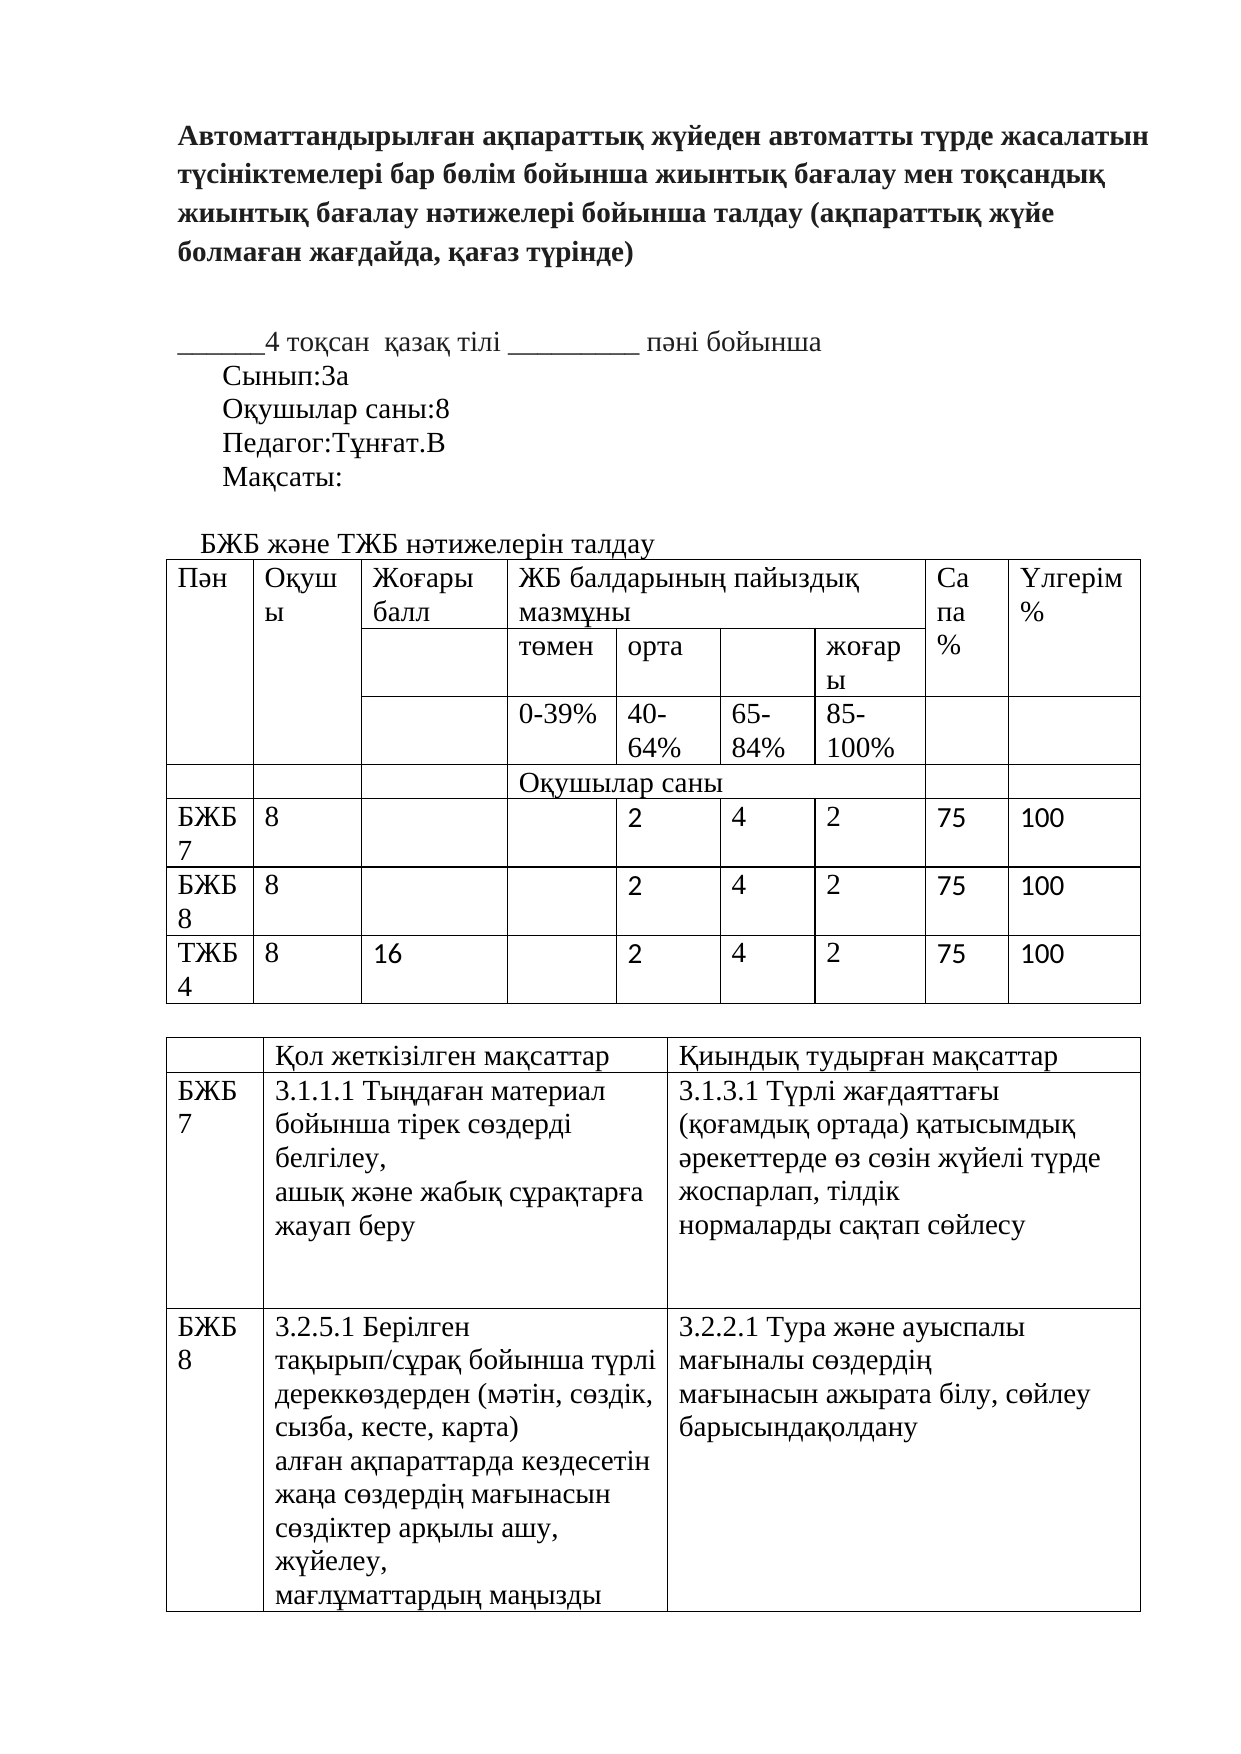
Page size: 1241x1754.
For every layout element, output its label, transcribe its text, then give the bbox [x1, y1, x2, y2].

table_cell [264, 1309, 667, 1611]
table_cell [362, 868, 507, 934]
table_cell 2 [816, 868, 925, 934]
table_cell орта [617, 629, 720, 696]
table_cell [668, 1309, 1140, 1611]
table_cell 75 [926, 799, 1008, 866]
table_cell 2 [816, 799, 925, 866]
table_header Қиындық тудырған мақсаттар [668, 1038, 1140, 1072]
table_cell 2 [816, 936, 925, 1003]
table_header Қол жеткізілген мақсаттар [264, 1038, 667, 1072]
table_cell 16 [362, 936, 507, 1003]
table_cell Оқушылар саны [508, 765, 925, 798]
table_header Оқушы [254, 560, 361, 764]
text Сынып:3а Оқушылар саны:8 Педагог:Тұнғат.В Мақсаты: [177, 358, 1152, 526]
table_cell [1009, 765, 1140, 798]
table_header Үлгерім % [1009, 560, 1140, 696]
table_cell 100 [1009, 936, 1140, 1003]
table_cell [362, 799, 507, 866]
table_cell 4 [721, 799, 814, 866]
table_cell БЖБ 7 [167, 1073, 263, 1308]
table_cell [508, 936, 616, 1003]
table_cell 8 [254, 936, 361, 1003]
table_cell [926, 697, 1008, 764]
table_cell 2 [617, 936, 720, 1003]
table_header Пән [167, 560, 253, 764]
table_cell 100 [1009, 799, 1140, 866]
table_cell [362, 629, 507, 696]
table_cell 75 [926, 936, 1008, 1003]
table_cell 2 [617, 868, 720, 934]
table_cell БЖБ 8 [167, 1309, 263, 1611]
table_cell жоғары [816, 629, 925, 696]
text ______4 тоқсан қазақ тілі _________ пәні бойынша [177, 324, 1152, 358]
table_cell 4 [721, 936, 814, 1003]
table_cell [254, 765, 361, 798]
table_cell [508, 868, 616, 934]
table_cell [721, 629, 814, 696]
table_header Са па % [926, 560, 1008, 696]
table_cell 0-39% [508, 697, 616, 764]
table_cell [167, 765, 253, 798]
table_cell 65-84% [721, 697, 814, 764]
table_cell 85-100% [816, 697, 925, 764]
text БЖБ және ТЖБ нәтижелерін талдау [177, 526, 1152, 559]
table_cell 40-64% [617, 697, 720, 764]
text Автоматтандырылған ақпараттық жүйеден автоматты түрде жасалатын түсініктемелері бар бөлім бойынша жиынтық бағалау мен тоқсандық жиынтық бағалау нәтижелері бойынша талдау (ақпараттық жүйе болмаған жағдайда, қағаз түрінде) [177, 118, 1152, 299]
table_cell төмен [508, 629, 616, 696]
table_cell 75 [926, 868, 1008, 934]
table_cell 100 [1009, 868, 1140, 934]
table_cell [362, 697, 507, 764]
table_cell 8 [254, 868, 361, 934]
table_cell БЖБ 8 [167, 868, 253, 934]
table_cell 3.1.3.1 Түрлі жағдаяттағы (қоғамдық ортада) қатысымдық әрекеттерде өз сөзін жүйелі түрде жоспарлап, тілдік нормаларды сақтап сөйлесу [668, 1073, 1140, 1308]
table_cell 8 [254, 799, 361, 866]
table_cell 4 [721, 868, 814, 934]
table_cell 2 [617, 799, 720, 866]
table_header Жоғары балл [362, 560, 507, 627]
table_cell [362, 765, 507, 798]
table_header ЖБ балдарының пайыздық мазмұны [508, 560, 925, 627]
table_cell 3.1.1.1 Тыңдаған материал бойынша тірек сөздерді белгілеу, ашық және жабық сұрақтарға жауап беру [264, 1073, 667, 1308]
table_cell [508, 799, 616, 866]
table_cell [926, 765, 1008, 798]
table_cell ТЖБ 4 [167, 936, 253, 1003]
table_cell БЖБ 7 [167, 799, 253, 866]
table_cell [1009, 697, 1140, 764]
table_header [167, 1038, 263, 1072]
